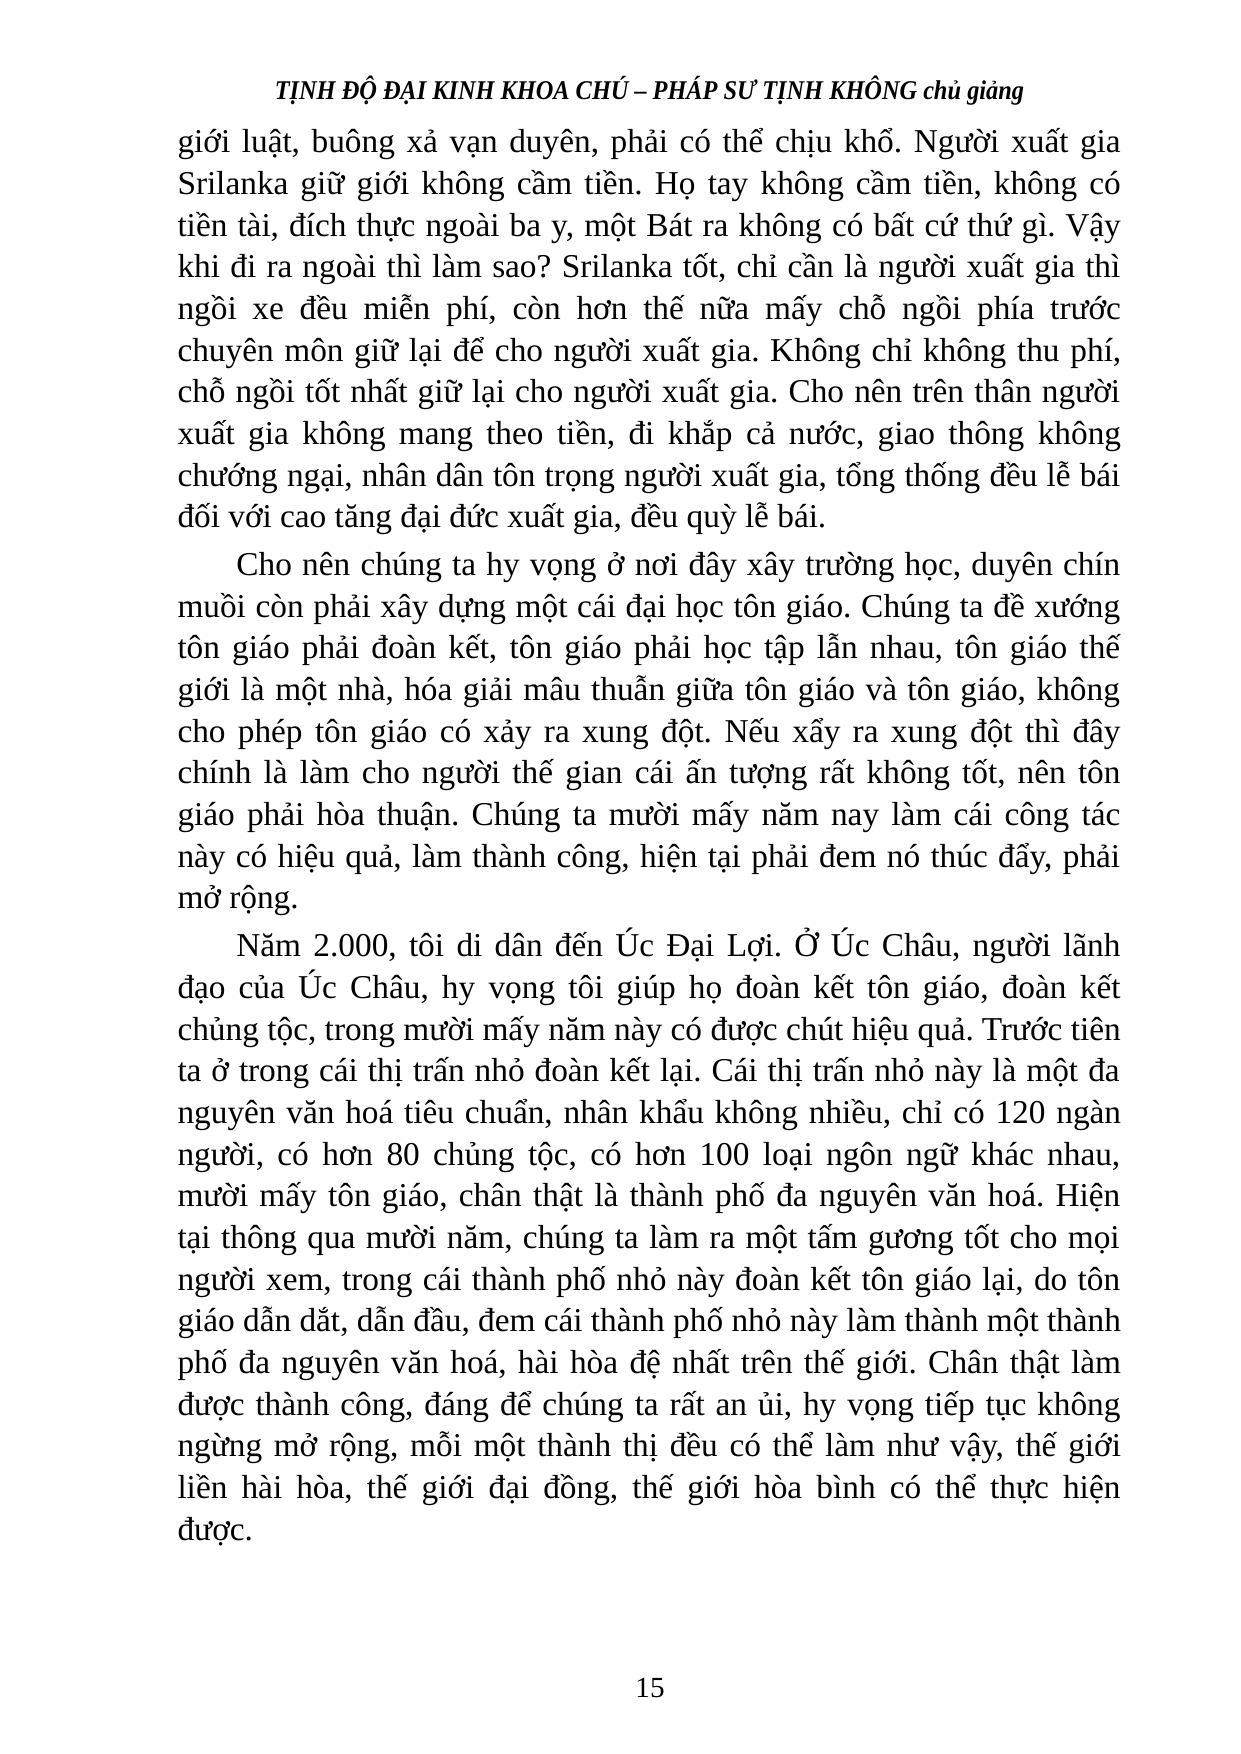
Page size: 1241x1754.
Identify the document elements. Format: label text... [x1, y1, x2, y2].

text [177, 118, 1122, 535]
text Cho nên chúng ta hy vọng ở nơi đây xây trường học, duyên chín muồi còn phải xây dựng một cái đại học tôn giáo. Chúng ta đề xướng tôn giáo phải đoàn kết, tôn giáo phải học tập lẫn nhau, tôn giáo thế giới là một nhà, hóa giải mâu thuẫn giữa tôn giáo và tôn giáo, không cho phép tôn giáo có xảy ra xung đột. Nếu xẩy ra xung đột thì đây chính là làm cho người thế gian cái ấn tượng rất không tốt, nên tôn giáo phải hòa thuận. Chúng ta mười mấy năm nay làm cái công tác này có hiệu quả, làm thành công, hiện tại phải đem nó thúc đẩy, phải mở rộng. [177, 541, 1122, 916]
text Năm 2.000, tôi di dân đến Úc Đại Lợi. Ở Úc Châu, người lãnh đạo của Úc Châu, hy vọng tôi giúp họ đoàn kết tôn giáo, đoàn kết chủng tộc, trong mười mấy năm này có được chút hiệu quả. Trước tiên ta ở trong cái thị trấn nhỏ đoàn kết lại. Cái thị trấn nhỏ này là một đa nguyên văn hoá tiêu chuẩn, nhân khẩu không nhiều, chỉ có 120 ngàn người, có hơn 80 chủng tộc, có hơn 100 loại ngôn ngữ khác nhau, mười mấy tôn giáo, chân thật là thành phố đa nguyên văn hoá. Hiện tại thông qua mười năm, chúng ta làm ra một tấm gương tốt cho mọi người xem, trong cái thành phố nhỏ này đoàn kết tôn giáo lại, do tôn giáo dẫn dắt, dẫn đầu, đem cái thành phố nhỏ này làm thành một thành phố đa nguyên văn hoá, hài hòa đệ nhất trên thế giới. Chân thật làm được thành công, đáng để chúng ta rất an ủi, hy vọng tiếp tục không ngừng mở rộng, mỗi một thành thị đều có thể làm như vậy, thế giới liền hài hòa, thế giới đại đồng, thế giới hòa bình có thể thực hiện được. [177, 922, 1122, 1547]
